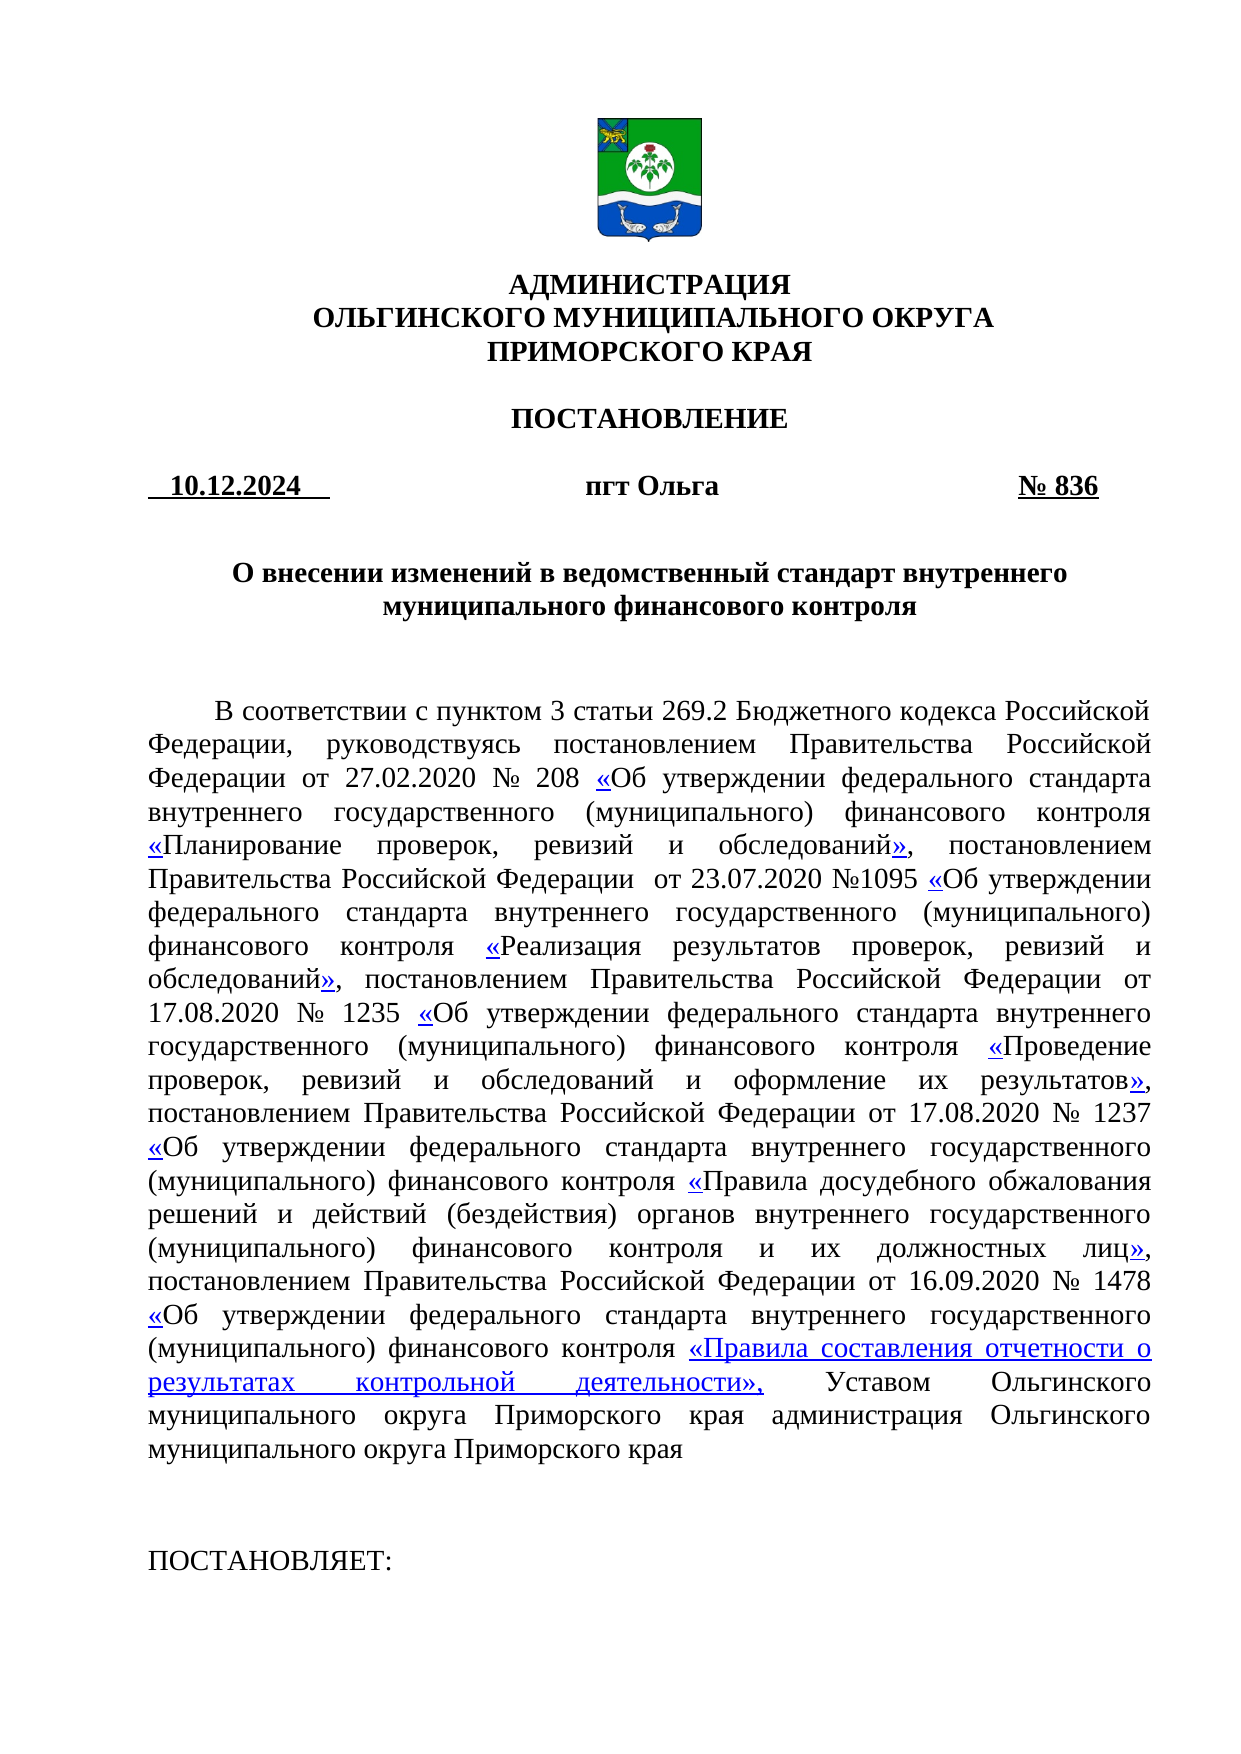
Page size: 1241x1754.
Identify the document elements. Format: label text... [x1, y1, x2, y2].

text ПРИМОРСКОГО КРАЯ [148, 334, 1152, 368]
text В соответствии с пунктом 3 статьи 269.2 Бюджетного кодекса Российской Федерации, руководствуясь постановлением Правительства Российской Федерации от 27.02.2020 № 208 «Об утверждении федерального стандарта внутреннего государственного (муниципального) финансового контроля «Планирование проверок, ревизий и обследований», постановлением Правительства Российской Федерации от 23.07.2020 №1095 «Об утверждении федерального стандарта внутреннего государственного (муниципального) финансового контроля «Реализация результатов проверок, ревизий и обследований», постановлением Правительства Российской Федерации от 17.08.2020 № 1235 «Об утверждении федерального стандарта внутреннего государственного (муниципального) финансового контроля «Проведение проверок, ревизий и обследований и оформление их результатов», постановлением Правительства Российской Федерации от 17.08.2020 № 1237 «Об утверждении федерального стандарта внутреннего государственного (муниципального) финансового контроля «Правила досудебного обжалования решений и действий (бездействия) органов внутреннего государственного (муниципального) финансового контроля и их должностных лиц», постановлением Правительства Российской Федерации от 16.09.2020 № 1478 «Об утверждении федерального стандарта внутреннего государственного (муниципального) финансового контроля «Правила составления отчетности о результатах контрольной деятельности», Уставом Ольгинского муниципального округа Приморского края администрация Ольгинского муниципального округа Приморского края [148, 693, 1152, 1464]
text ОЛЬГИНСКОГО МУНИЦИПАЛЬНОГО ОКРУГА [148, 301, 1152, 334]
text ПОСТАНОВЛЯЕТ: [148, 1543, 1152, 1577]
text муниципального финансового контроля [148, 588, 1152, 622]
picture [597, 118, 702, 242]
text О внесении изменений в ведомственный стандарт внутреннего [148, 555, 1152, 588]
text АДМИНИСТРАЦИЯ [148, 267, 1152, 301]
text 10.12.2024 пгт Ольга № 836 [148, 468, 1152, 502]
text ПОСТАНОВЛЕНИЕ [148, 401, 1152, 435]
